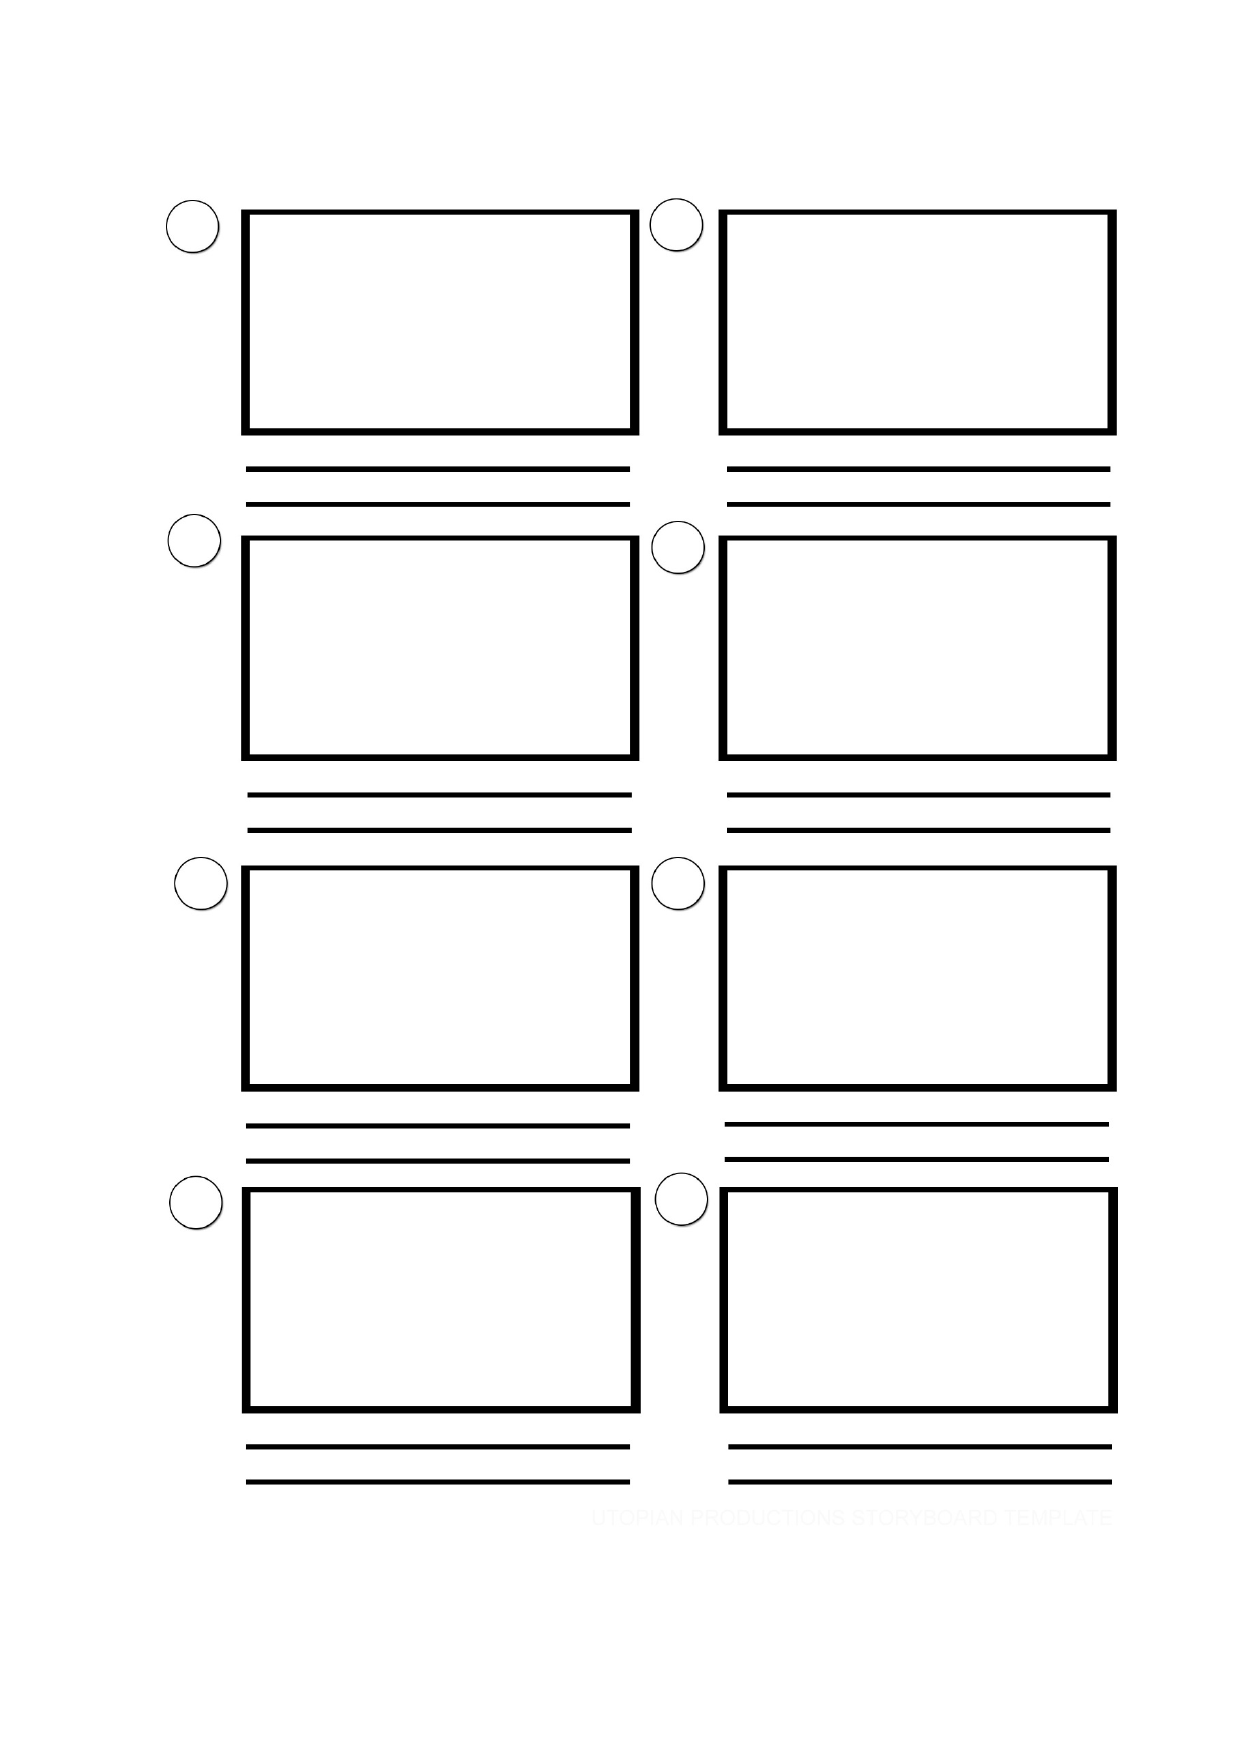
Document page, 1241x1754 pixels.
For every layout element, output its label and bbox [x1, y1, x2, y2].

picture [147, 147, 1218, 1533]
